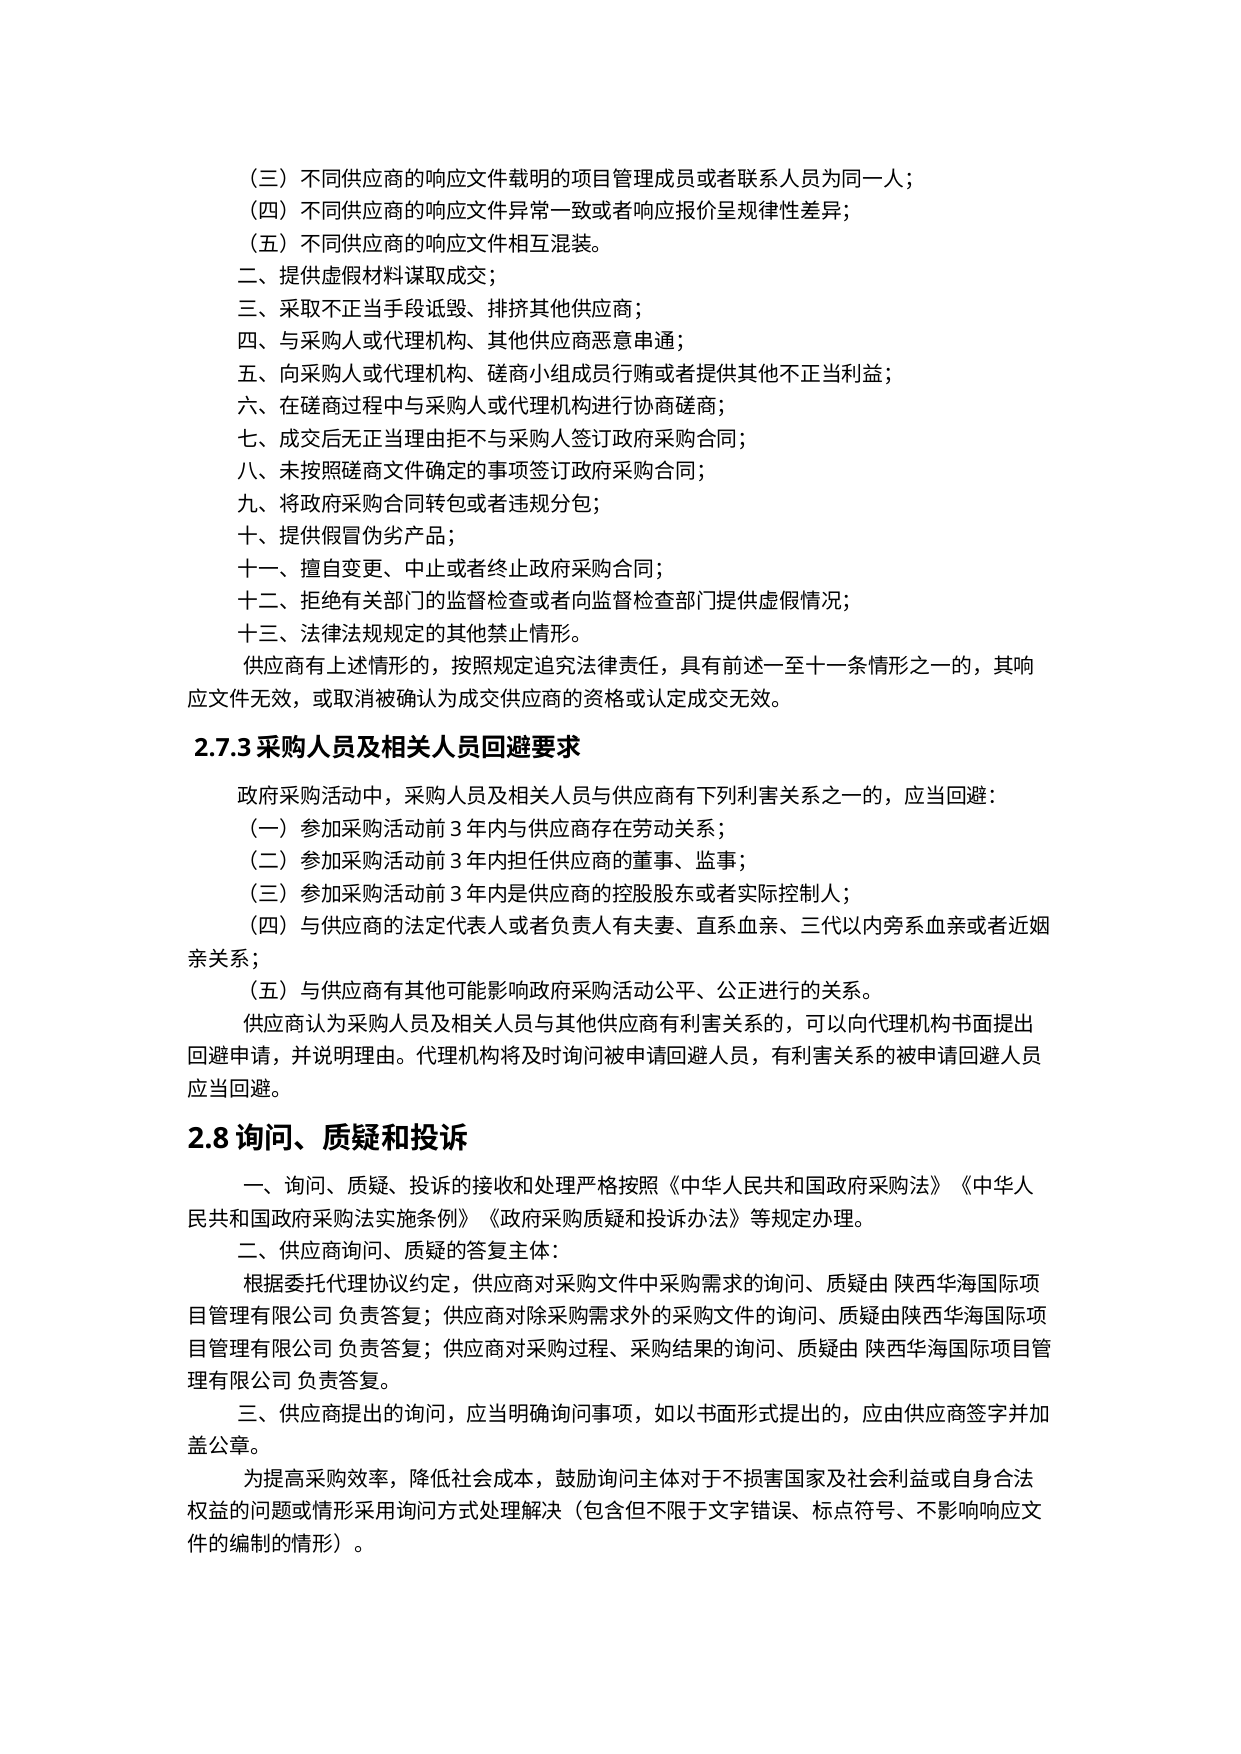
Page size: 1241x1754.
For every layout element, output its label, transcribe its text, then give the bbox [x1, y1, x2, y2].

text 一、询问、质疑、投诉的接收和处理严格按照《中华人民共和国政府采购法》《中华人民共和国政府采购法实施条例》《政府采购质疑和投诉办法》等规定办理。 [187, 1169, 1053, 1234]
text 供应商认为采购人员及相关人员与其他供应商有利害关系的，可以向代理机构书面提出回避申请，并说明理由。代理机构将及时询问被申请回避人员，有利害关系的被申请回避人员应当回避。 [187, 1007, 1053, 1104]
text 政府采购活动中，采购人员及相关人员与供应商有下列利害关系之一的，应当回避： [187, 779, 1053, 812]
text 十、提供假冒伪劣产品； [187, 519, 1053, 552]
text （三）参加采购活动前3年内是供应商的控股股东或者实际控制人； [187, 877, 1053, 909]
text 八、未按照磋商文件确定的事项签订政府采购合同； [187, 454, 1053, 487]
text 七、成交后无正当理由拒不与采购人签订政府采购合同； [187, 422, 1053, 454]
text 2.8询问、质疑和投诉 [187, 1104, 1053, 1169]
text （五）与供应商有其他可能影响政府采购活动公平、公正进行的关系。 [187, 974, 1053, 1007]
text 二、提供虚假材料谋取成交； [187, 259, 1053, 292]
text 根据委托代理协议约定，供应商对采购文件中采购需求的询问、质疑由 陕西华海国际项目管理有限公司 负责答复；供应商对除采购需求外的采购文件的询问、质疑由陕西华海国际项目管理有限公司 负责答复；供应商对采购过程、采购结果的询问、质疑由 陕西华海国际项目管理有限公司 负责答复。 [187, 1267, 1053, 1397]
text 为提高采购效率，降低社会成本，鼓励询问主体对于不损害国家及社会利益或自身合法权益的问题或情形采用询问方式处理解决（包含但不限于文字错误、标点符号、不影响响应文件的编制的情形）。 [187, 1462, 1053, 1559]
text （四）不同供应商的响应文件异常一致或者响应报价呈规律性差异； [187, 194, 1053, 227]
text 二、供应商询问、质疑的答复主体： [187, 1234, 1053, 1267]
text 九、将政府采购合同转包或者违规分包； [187, 487, 1053, 519]
text 十三、法律法规规定的其他禁止情形。 [187, 617, 1053, 649]
text 六、在磋商过程中与采购人或代理机构进行协商磋商； [187, 389, 1053, 422]
text 十二、拒绝有关部门的监督检查或者向监督检查部门提供虚假情况； [187, 584, 1053, 617]
text 三、供应商提出的询问，应当明确询问事项，如以书面形式提出的，应由供应商签字并加盖公章。 [187, 1397, 1053, 1462]
text 四、与采购人或代理机构、其他供应商恶意串通； [187, 324, 1053, 357]
text 三、采取不正当手段诋毁、排挤其他供应商； [187, 292, 1053, 324]
text 十一、擅自变更、中止或者终止政府采购合同； [187, 552, 1053, 584]
text （一）参加采购活动前3年内与供应商存在劳动关系； [187, 812, 1053, 844]
text 供应商有上述情形的，按照规定追究法律责任，具有前述一至十一条情形之一的，其响应文件无效，或取消被确认为成交供应商的资格或认定成交无效。 [187, 649, 1053, 714]
text （三）不同供应商的响应文件载明的项目管理成员或者联系人员为同一人； [187, 162, 1053, 194]
text 五、向采购人或代理机构、磋商小组成员行贿或者提供其他不正当利益； [187, 357, 1053, 389]
text （二）参加采购活动前3年内担任供应商的董事、监事； [187, 844, 1053, 877]
text （五）不同供应商的响应文件相互混装。 [187, 227, 1053, 259]
text 2.7.3采购人员及相关人员回避要求 [187, 714, 1053, 779]
text （四）与供应商的法定代表人或者负责人有夫妻、直系血亲、三代以内旁系血亲或者近姻亲关系； [187, 909, 1053, 974]
